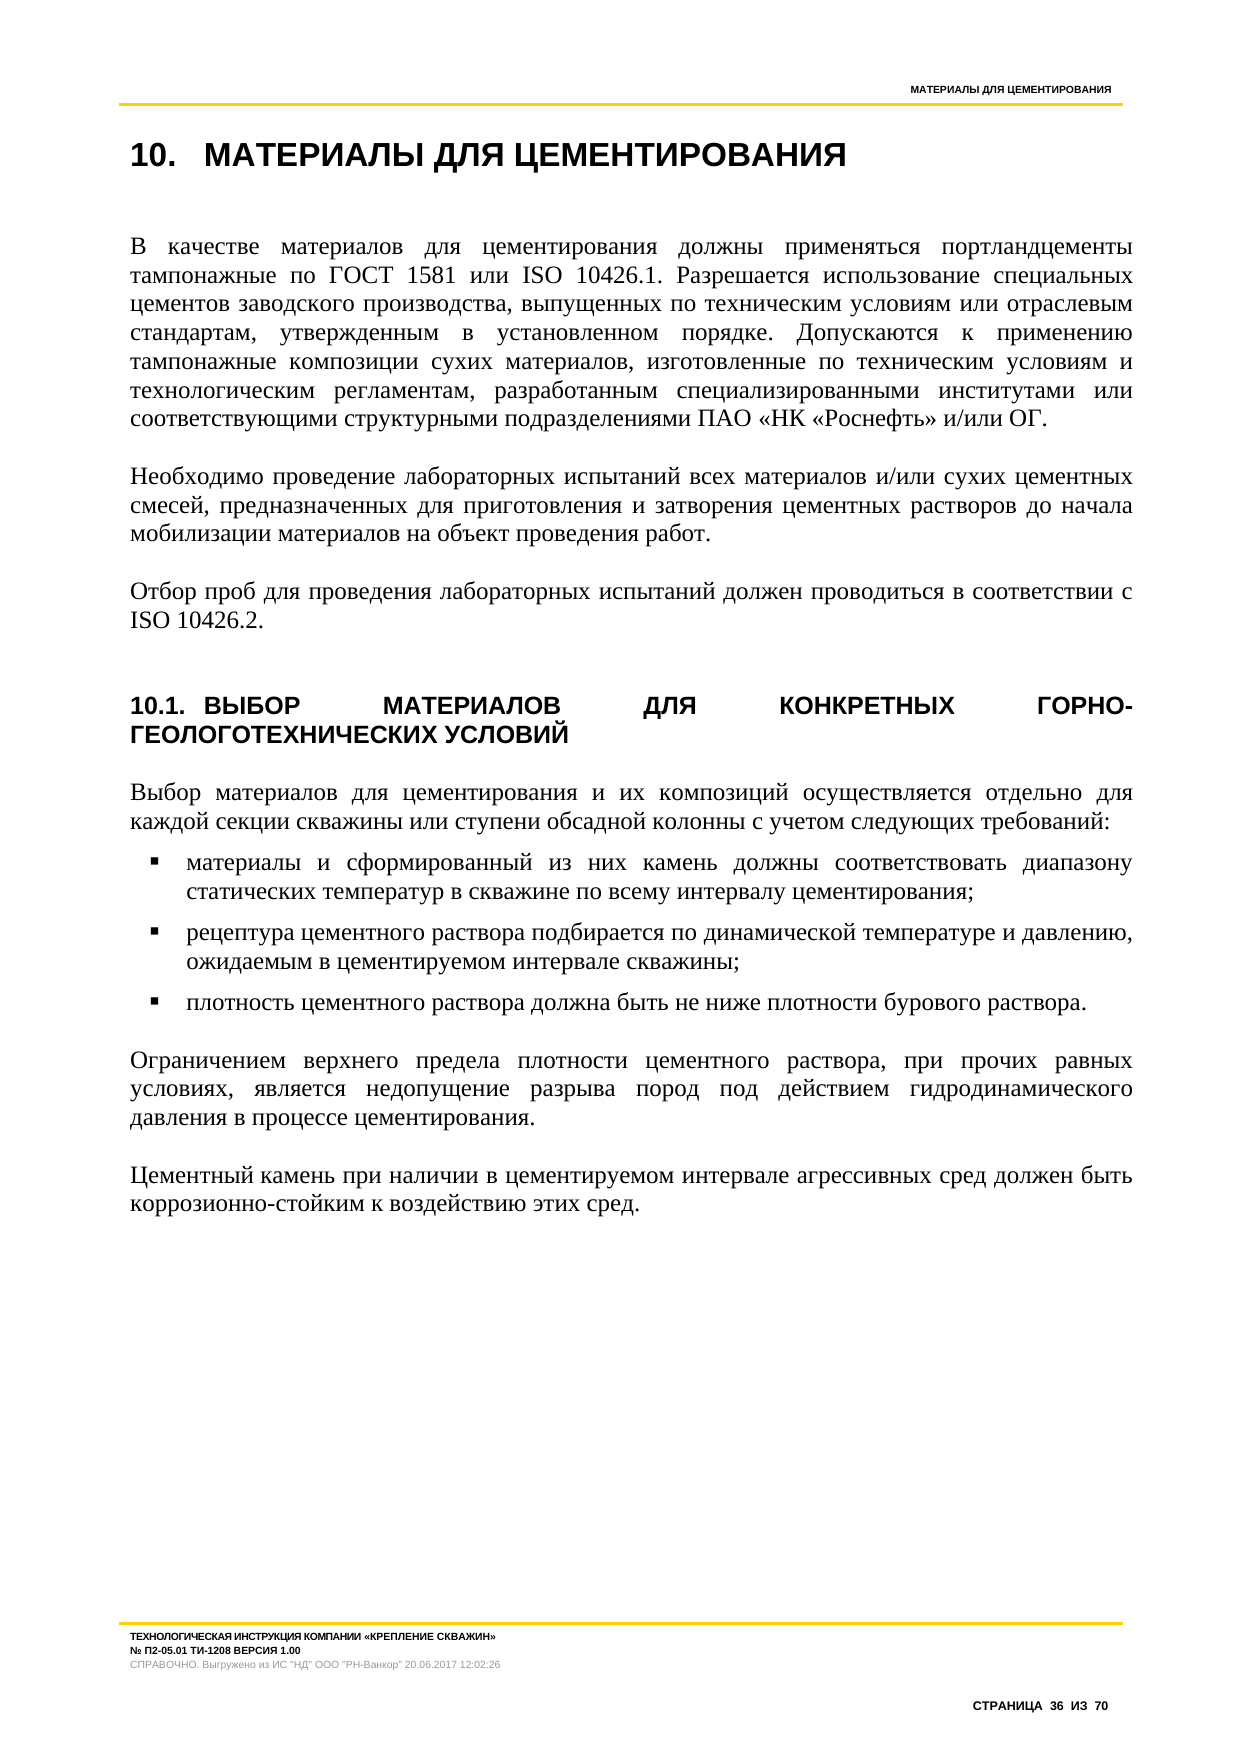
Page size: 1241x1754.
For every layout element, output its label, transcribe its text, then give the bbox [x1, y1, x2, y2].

text В качестве материалов для цементирования должны применяться портландцементы тампонажные по ГОСТ 1581 или ISO 10426.1. Разрешается использование специальных цементов заводского производства, выпущенных по техническим условиям или отраслевым стандартам, утвержденным в установленном порядке. Допускаются к применению тампонажные композиции сухих материалов, изготовленные по техническим условиям и технологическим регламентам, разработанным специализированными институтами или соответствующими структурными подразделениями ПАО «НК «Роснефть» и/или ОГ. [130, 231, 1134, 432]
text Ограничением верхнего предела плотности цементного раствора, при прочих равных условиях, является недопущение разрыва пород под действием гидродинамического давления в процессе цементирования. [130, 1045, 1134, 1131]
list плотность цементного раствора должна быть не ниже плотности бурового раствора. [149, 987, 1134, 1016]
list ВЫБОР МАТЕРИАЛОВ ДЛЯ КОНКРЕТНЫХ ГОРНО- ГЕОЛОГОТЕХНИЧЕСКИХ УСЛОВИЙ [130, 691, 1134, 748]
text Выбор материалов для цементирования и их композиций осуществляется отдельно для каждой секции скважины или ступени обсадной колонны с учетом следующих требований: [130, 777, 1134, 835]
text Отбор проб для проведения лабораторных испытаний должен проводиться в соответствии с ISO 10426.2. [130, 576, 1134, 633]
text Цементный камень при наличии в цементируемом интервале агрессивных сред должен быть коррозионно-стойким к воздействию этих сред. [130, 1160, 1134, 1217]
list МАТЕРИАЛЫ ДЛЯ ЦЕМЕНТИРОВАНИЯ [130, 135, 1134, 173]
list рецептура цементного раствора подбирается по динамической температуре и давлению, ожидаемым в цементируемом интервале скважины; [149, 917, 1134, 975]
list материалы и сформированный из них камень должны соответствовать диапазону статических температур в скважине по всему интервалу цементирования; [149, 847, 1134, 905]
text Необходимо проведение лабораторных испытаний всех материалов и/или сухих цементных смесей, предназначенных для приготовления и затворения цементных растворов до начала мобилизации материалов на объект проведения работ. [130, 461, 1134, 547]
